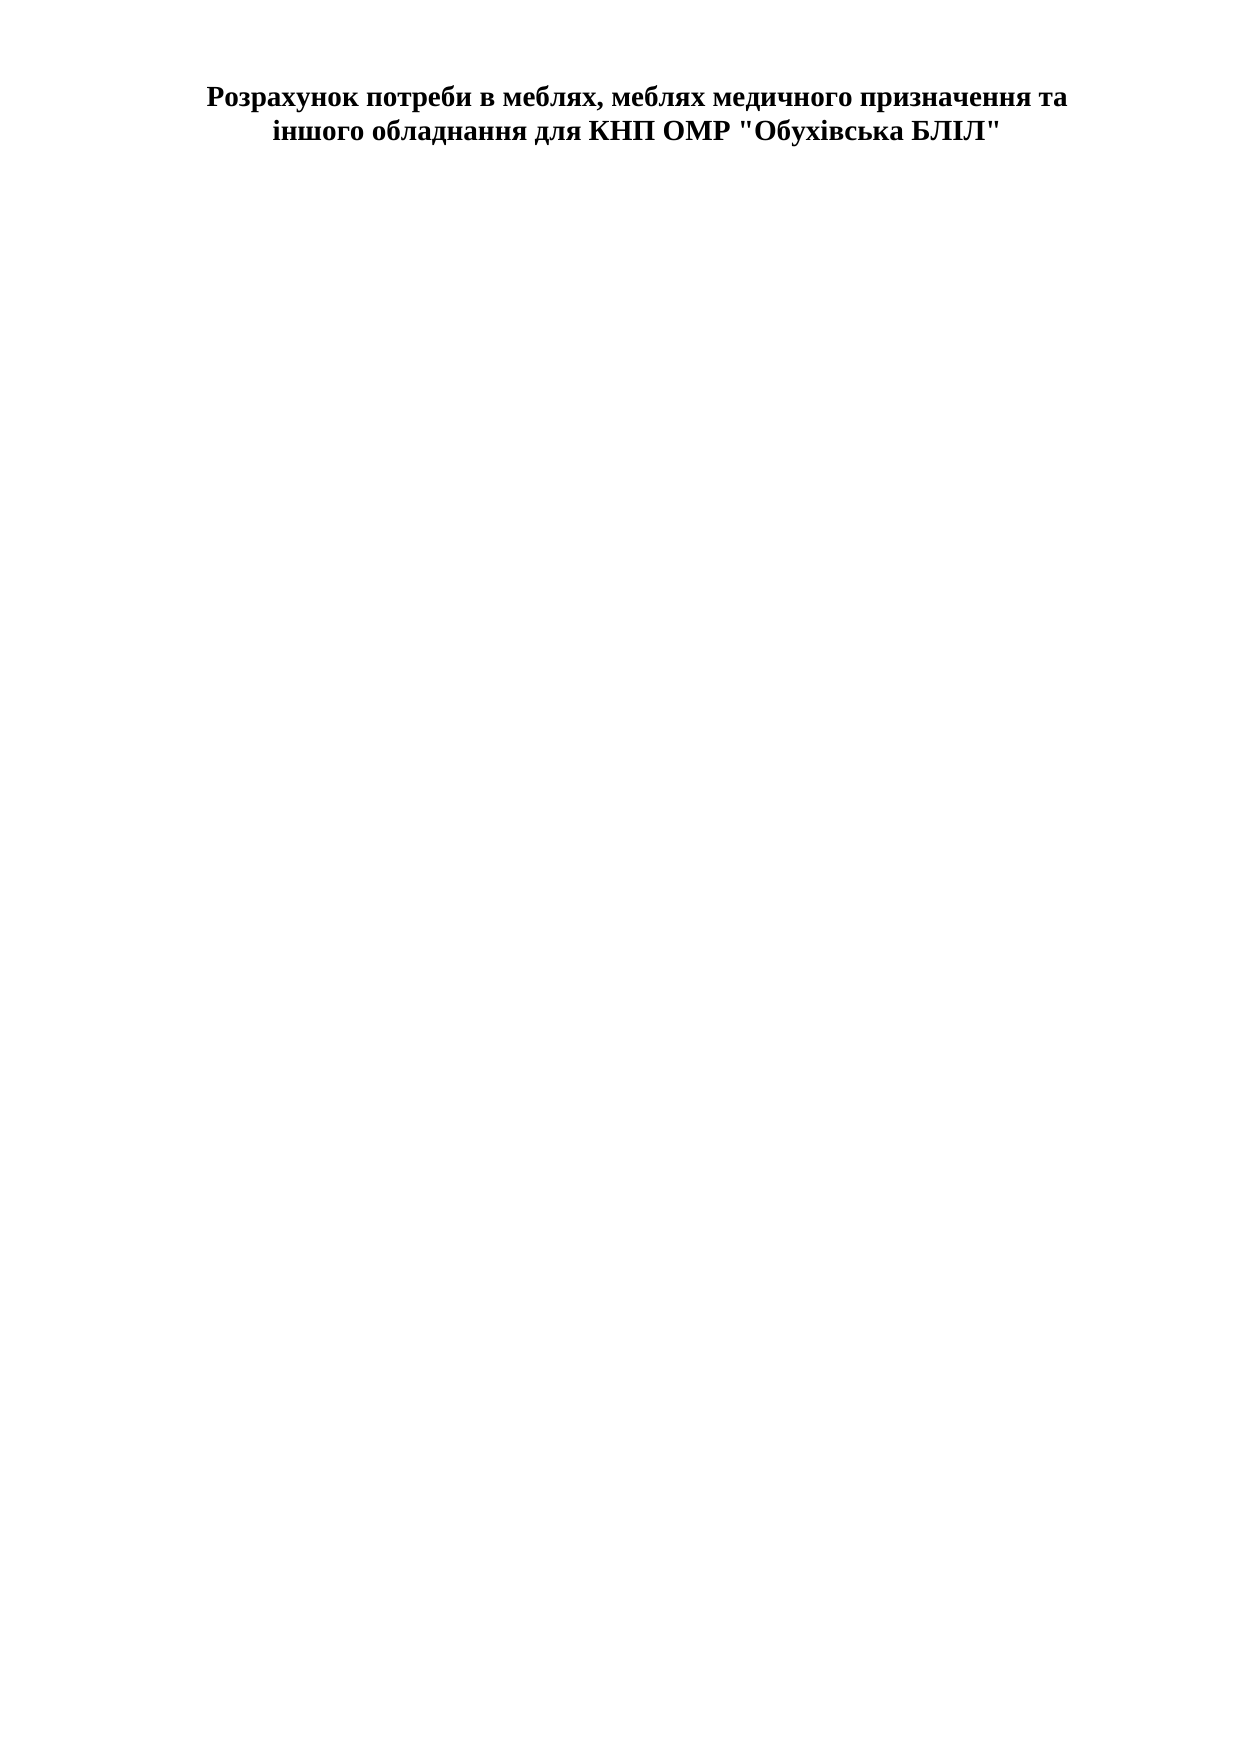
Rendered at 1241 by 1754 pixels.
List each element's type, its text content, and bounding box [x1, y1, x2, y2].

table_header Розрахунок потреби в меблях, меблях медичного призначення та іншого обладнання для КНП ОМР "Обухівська БЛІЛ" [176, 59, 1098, 147]
